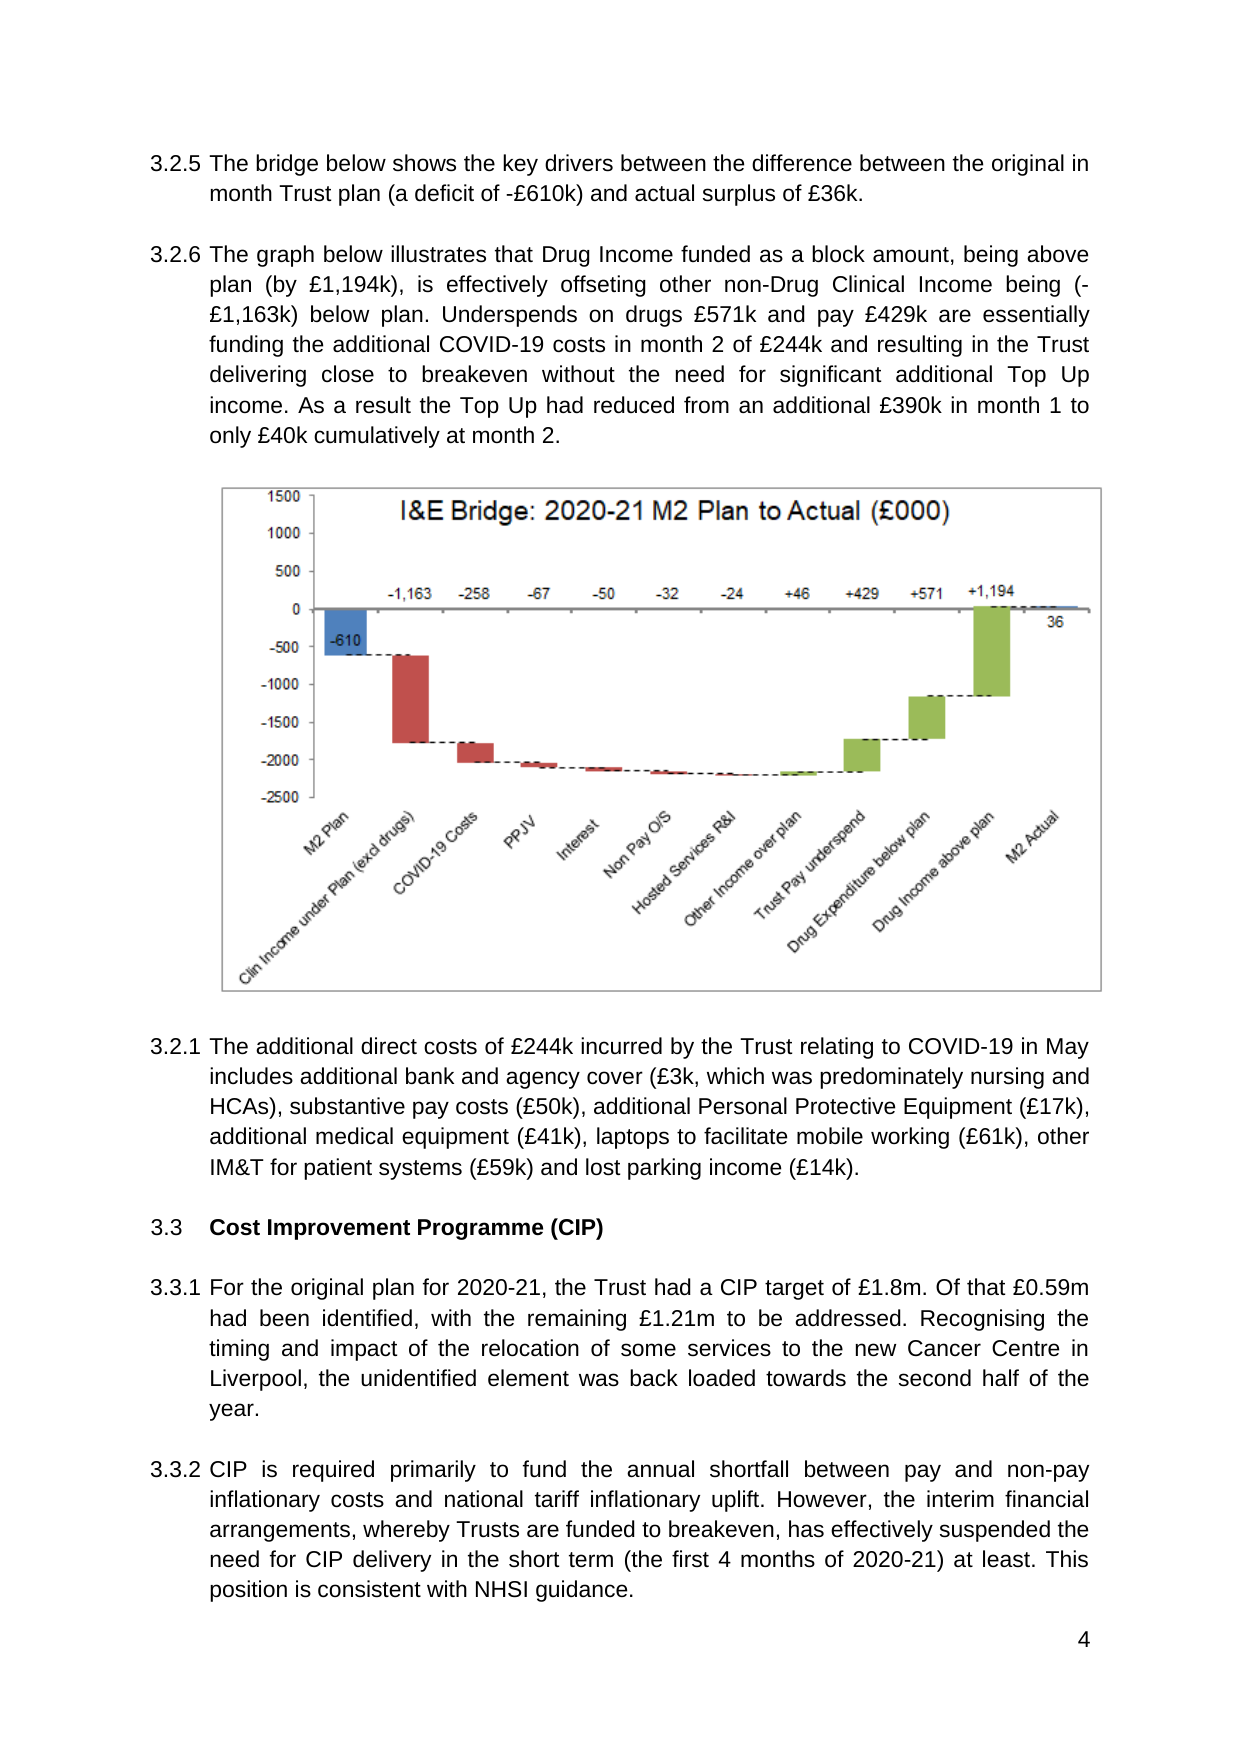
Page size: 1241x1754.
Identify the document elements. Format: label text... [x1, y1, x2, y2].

list The graph below illustrates that Drug Income funded as a block amount, being above plan (by £1,194k), is effectively offseting other non-Drug Clinical Income being (-£1,163k) below plan. Underspends on drugs £571k and pay £429k are essentially funding the additional COVID-19 costs in month 2 of £244k and resulting in the Trust delivering close to breakeven without the need for significant additional Top Up income. As a result the Top Up had reduced from an additional £390k in month 1 to only £40k cumulatively at month 2. [150, 241, 1090, 448]
list The additional direct costs of £244k incurred by the Trust relating to COVID-19 in May includes additional bank and agency cover (£3k, which was predominately nursing and HCAs), substantive pay costs (£50k), additional Personal Protective Equipment (£17k), additional medical equipment (£41k), laptops to facilitate mobile working (£61k), other IM&T for patient systems (£59k) and lost parking income (£14k). [150, 1033, 1090, 1180]
list CIP is required primarily to fund the annual shortfall between pay and non-pay inflationary costs and national tariff inflationary uplift. However, the interim financial arrangements, whereby Trusts are funded to breakeven, has effectively suspended the need for CIP delivery in the short term (the first 4 months of 2020-21) at least. This position is consistent with NHSI guidance. [150, 1456, 1090, 1603]
list Cost Improvement Programme (CIP) [150, 1214, 1090, 1240]
list The bridge below shows the key drivers between the difference between the original in month Trust plan (a deficit of -£610k) and actual surplus of £36k. [150, 150, 1090, 207]
picture [209, 482, 1150, 999]
list For the original plan for 2020-21, the Trust had a CIP target of £1.8m. Of that £0.59m had been identified, with the remaining £1.21m to be addressed. Recognising the timing and impact of the relocation of some services to the new Cancer Centre in Liverpool, the unidentified element was back loaded towards the second half of the year. [150, 1274, 1090, 1421]
